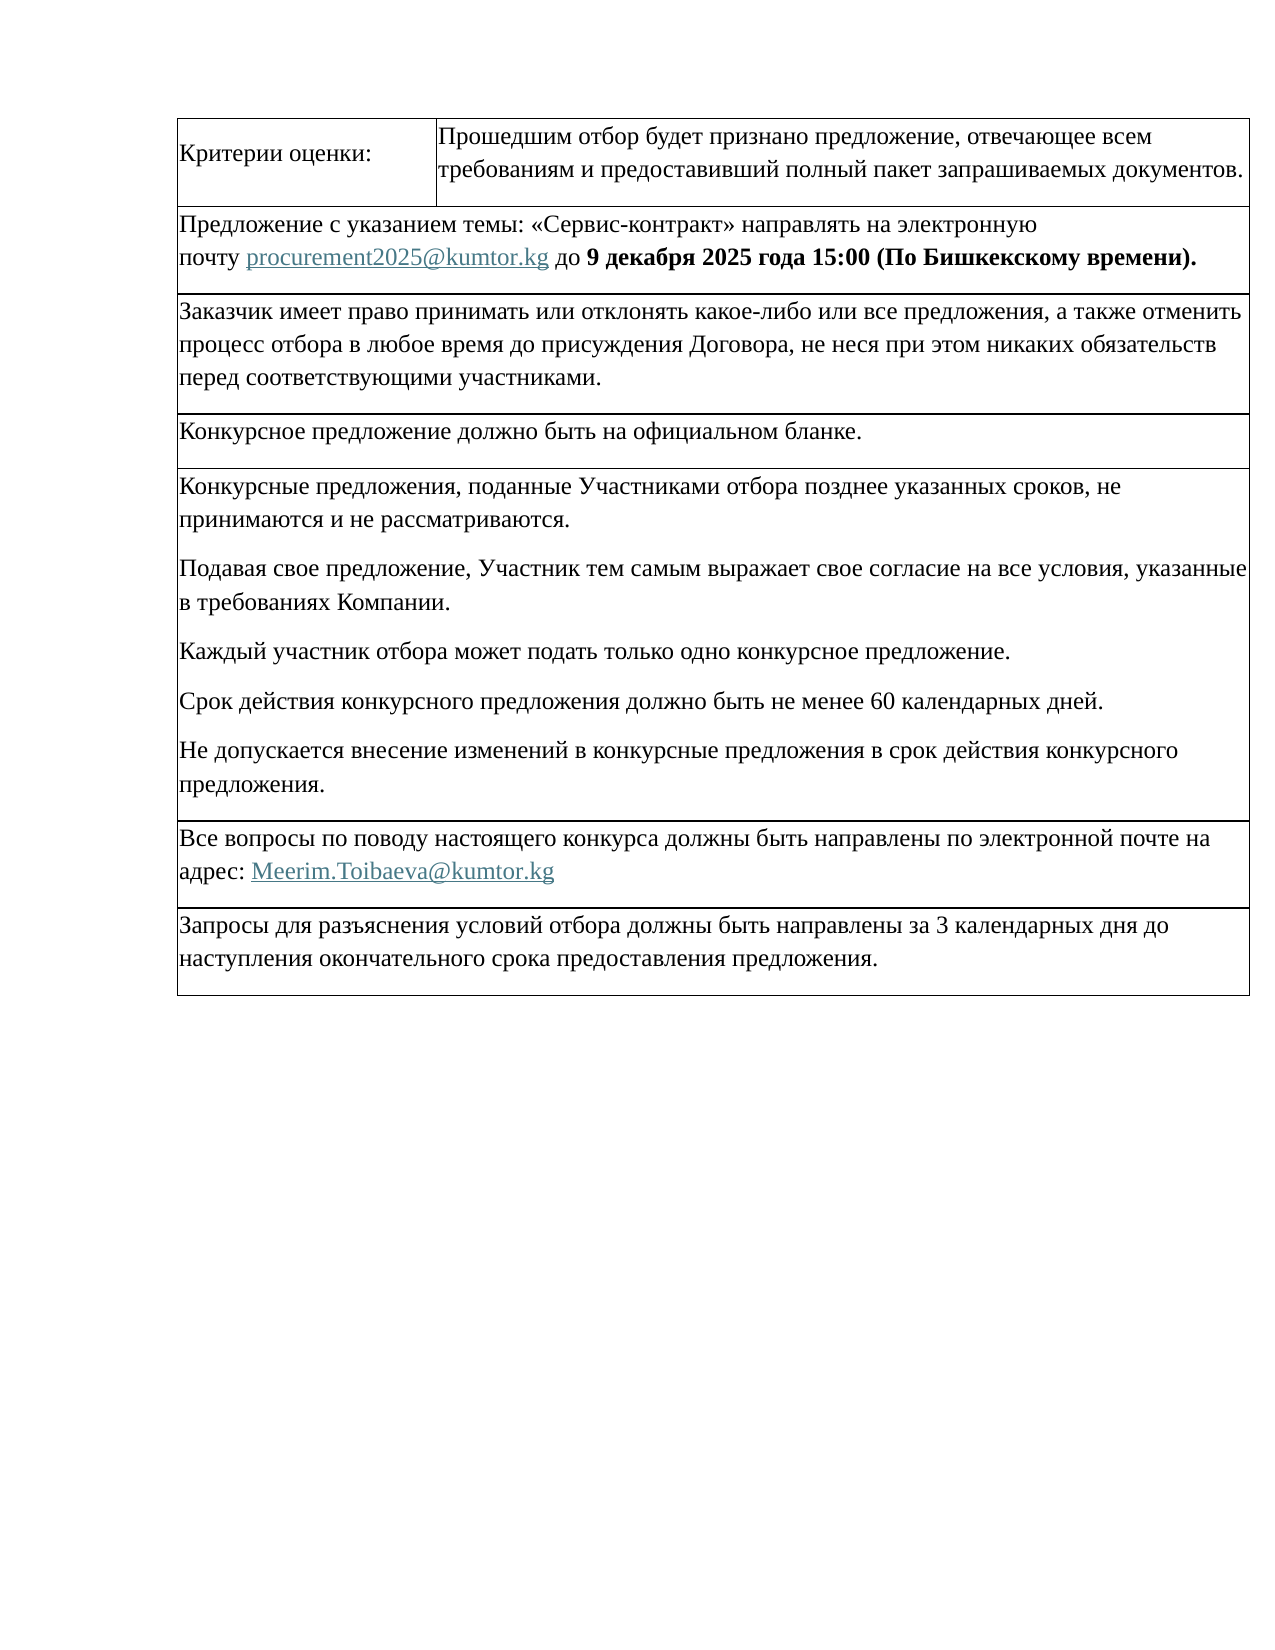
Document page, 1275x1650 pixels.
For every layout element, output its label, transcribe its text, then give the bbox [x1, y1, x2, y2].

table_cell Конкурсные предложения, поданные Участниками отбора позднее указанных сроков, не принимаются и не рассматриваются. Подавая свое предложение, Участник тем самым выражает свое согласие на все условия, указанные в требованиях Компании. Каждый участник отбора может подать только одно конкурсное предложение. Срок действия конкурсного предложения должно быть не менее 60 календарных дней. Не допускается внесение изменений в конкурсные предложения в срок действия конкурсного предложения. [178, 469, 1249, 820]
table_cell Критерии оценки: [178, 119, 436, 206]
table_cell Прошедшим отбор будет признано предложение, отвечающее всем требованиям и предоставивший полный пакет запрашиваемых документов. [437, 119, 1249, 206]
table_cell Заказчик имеет право принимать или отклонять какое-либо или все предложения, а также отменить процесс отбора в любое время до присуждения Договора, не неся при этом никаких обязательств перед соответствующими участниками. [178, 295, 1249, 413]
table_cell Конкурсное предложение должно быть на официальном бланке. [178, 415, 1249, 468]
table_cell Предложение с указанием темы: «Сервис-контракт» направлять на электронную почту procurement2025@kumtor.kg до 9 декабря 2025 года 15:00 (По Бишкекскому времени). [178, 207, 1249, 293]
table_cell Все вопросы по поводу настоящего конкурса должны быть направлены по электронной почте на адрес: Meerim.Toibaeva@kumtor.kg [178, 822, 1249, 907]
table_cell Запросы для разъяснения условий отбора должны быть направлены за 3 календарных дня до наступления окончательного срока предоставления предложения. [178, 909, 1249, 995]
